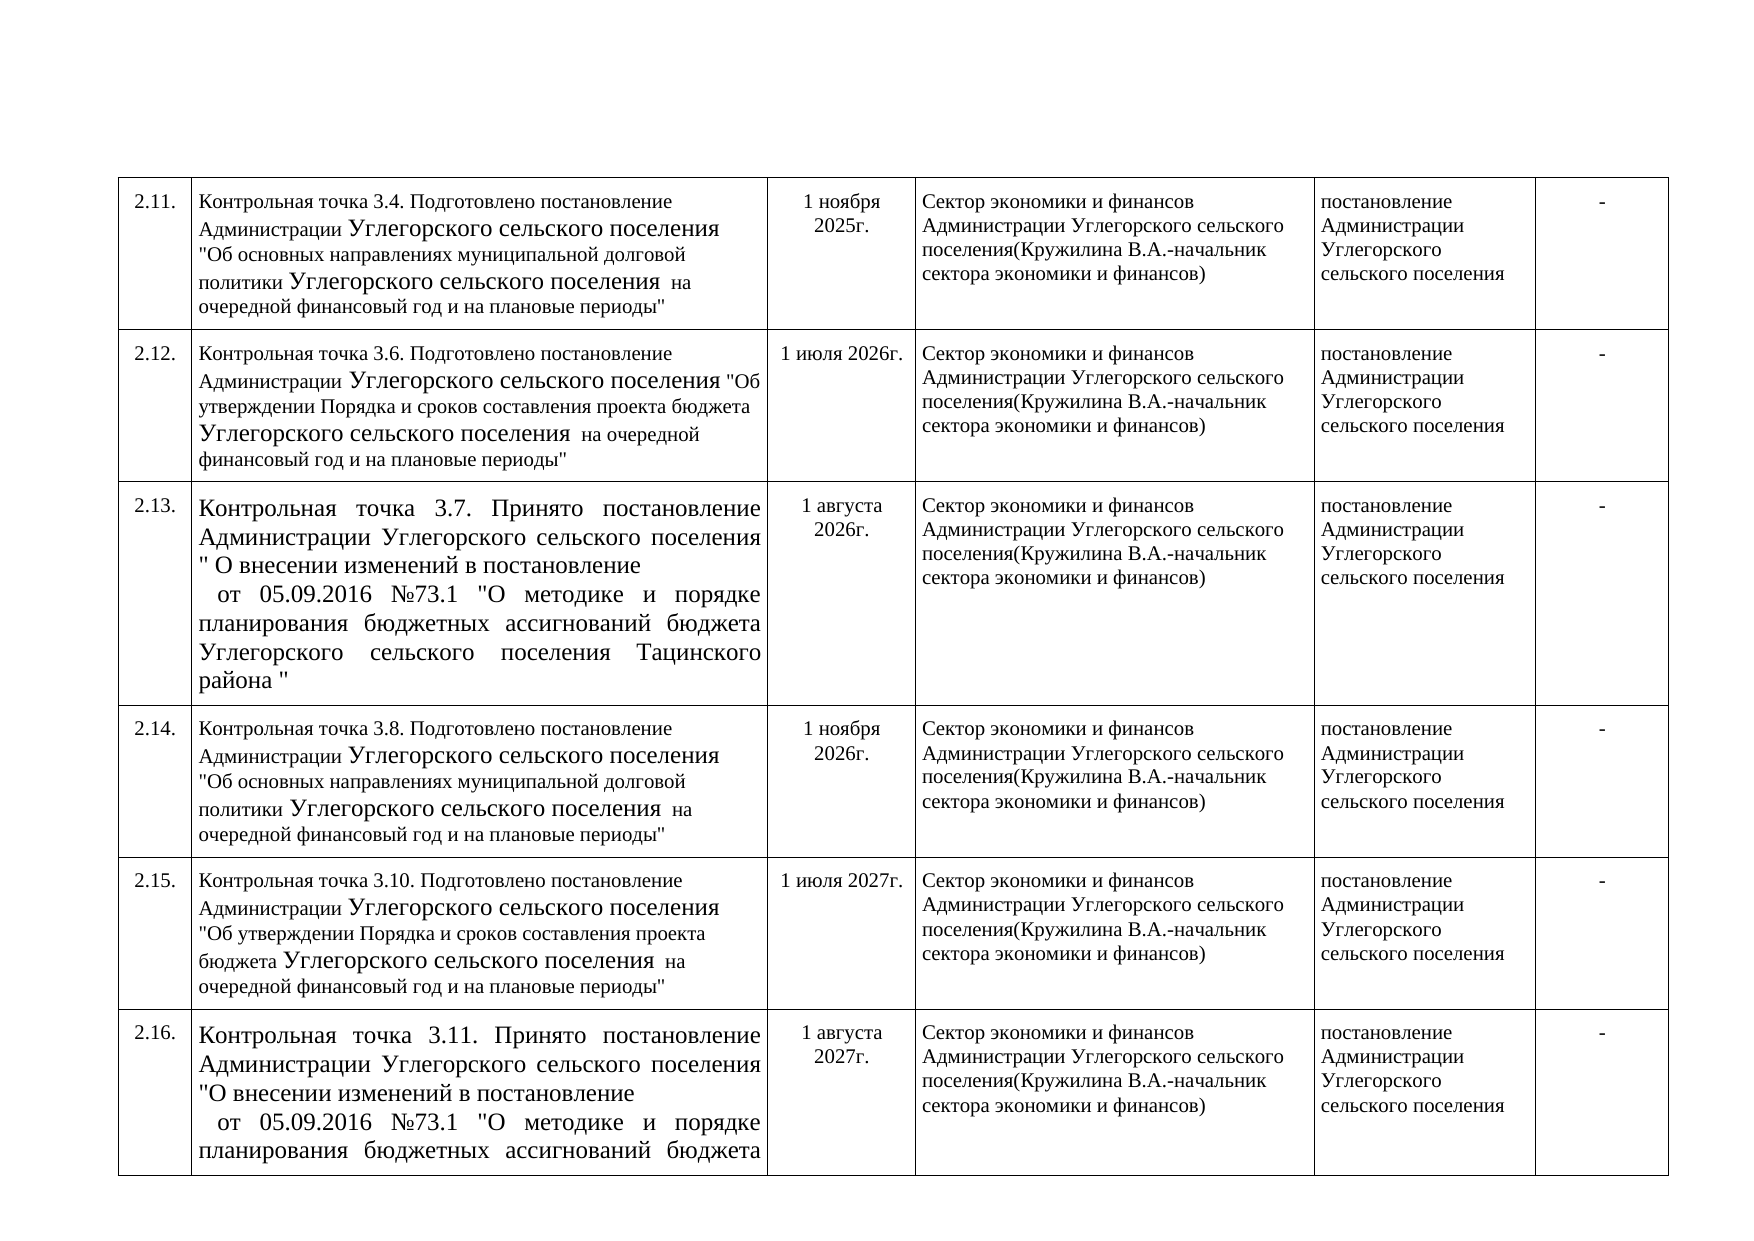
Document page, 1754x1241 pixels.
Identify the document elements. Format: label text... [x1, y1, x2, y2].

table_cell 2.15. [119, 858, 191, 1009]
table_cell постановление Администрации Углегорского сельского поселения [1315, 706, 1535, 857]
table_cell Сектор экономики и финансов Администрации Углегорского сельского поселения(Кружилина В.А.-начальник сектора экономики и финансов) [916, 706, 1314, 857]
table_cell Контрольная точка 3.10. Подготовлено постановление Администрации Углегорского сельского поселения "Об утверждении Порядка и сроков составления проекта бюджета Углегорского сельского поселения на очередной финансовый год и на плановые периоды" [192, 858, 767, 1009]
table_cell 1 июля 2026г. [768, 330, 915, 481]
table_cell 1 августа 2027г. [768, 1010, 915, 1175]
table_cell 1 июля 2027г. [768, 858, 915, 1009]
table_cell - [1536, 858, 1668, 1009]
table_cell Контрольная точка 3.4. Подготовлено постановление Администрации Углегорского сельского поселения "Об основных направлениях муниципальной долговой политики Углегорского сельского поселения на очередной финансовый год и на плановые периоды" [192, 178, 767, 329]
table_cell - [1536, 1010, 1668, 1175]
table_cell постановление Администрации Углегорского сельского поселения [1315, 858, 1535, 1009]
table_cell - [1536, 330, 1668, 481]
table_cell 2.14. [119, 706, 191, 857]
table_cell постановление Администрации Углегорского сельского поселения [1315, 330, 1535, 481]
table_cell 2.13. [119, 482, 191, 705]
table_cell 2.11. [119, 178, 191, 329]
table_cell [192, 1010, 767, 1175]
table_cell Контрольная точка 3.8. Подготовлено постановление Администрации Углегорского сельского поселения "Об основных направлениях муниципальной долговой политики Углегорского сельского поселения на очередной финансовый год и на плановые периоды" [192, 706, 767, 857]
table_cell 1 ноября 2025г. [768, 178, 915, 329]
table_cell постановление Администрации Углегорского сельского поселения [1315, 482, 1535, 705]
table_cell Сектор экономики и финансов Администрации Углегорского сельского поселения(Кружилина В.А.-начальник сектора экономики и финансов) [916, 858, 1314, 1009]
table_cell - [1536, 178, 1668, 329]
table_cell - [1536, 706, 1668, 857]
table_cell Сектор экономики и финансов Администрации Углегорского сельского поселения(Кружилина В.А.-начальник сектора экономики и финансов) [916, 330, 1314, 481]
table_cell 2.16. [119, 1010, 191, 1175]
table_cell 2.12. [119, 330, 191, 481]
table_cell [916, 178, 1314, 329]
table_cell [1315, 178, 1535, 329]
table_cell 1 ноября 2026г. [768, 706, 915, 857]
table_cell - [1536, 482, 1668, 705]
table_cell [1315, 1010, 1535, 1175]
table_cell 1 августа 2026г. [768, 482, 915, 705]
table_cell Контрольная точка 3.6. Подготовлено постановление Администрации Углегорского сельского поселения "Об утверждении Порядка и сроков составления проекта бюджета Углегорского сельского поселения на очередной финансовый год и на плановые периоды" [192, 330, 767, 481]
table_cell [916, 1010, 1314, 1175]
table_cell Сектор экономики и финансов Администрации Углегорского сельского поселения(Кружилина В.А.-начальник сектора экономики и финансов) [916, 482, 1314, 705]
table_cell Контрольная точка 3.7. Принято постановление Администрации Углегорского сельского поселения " О внесении изменений в постановление от 05.09.2016 №73.1 "О методике и порядке планирования бюджетных ассигнований бюджета Углегорского сельского поселения Тацинского района " [192, 482, 767, 705]
